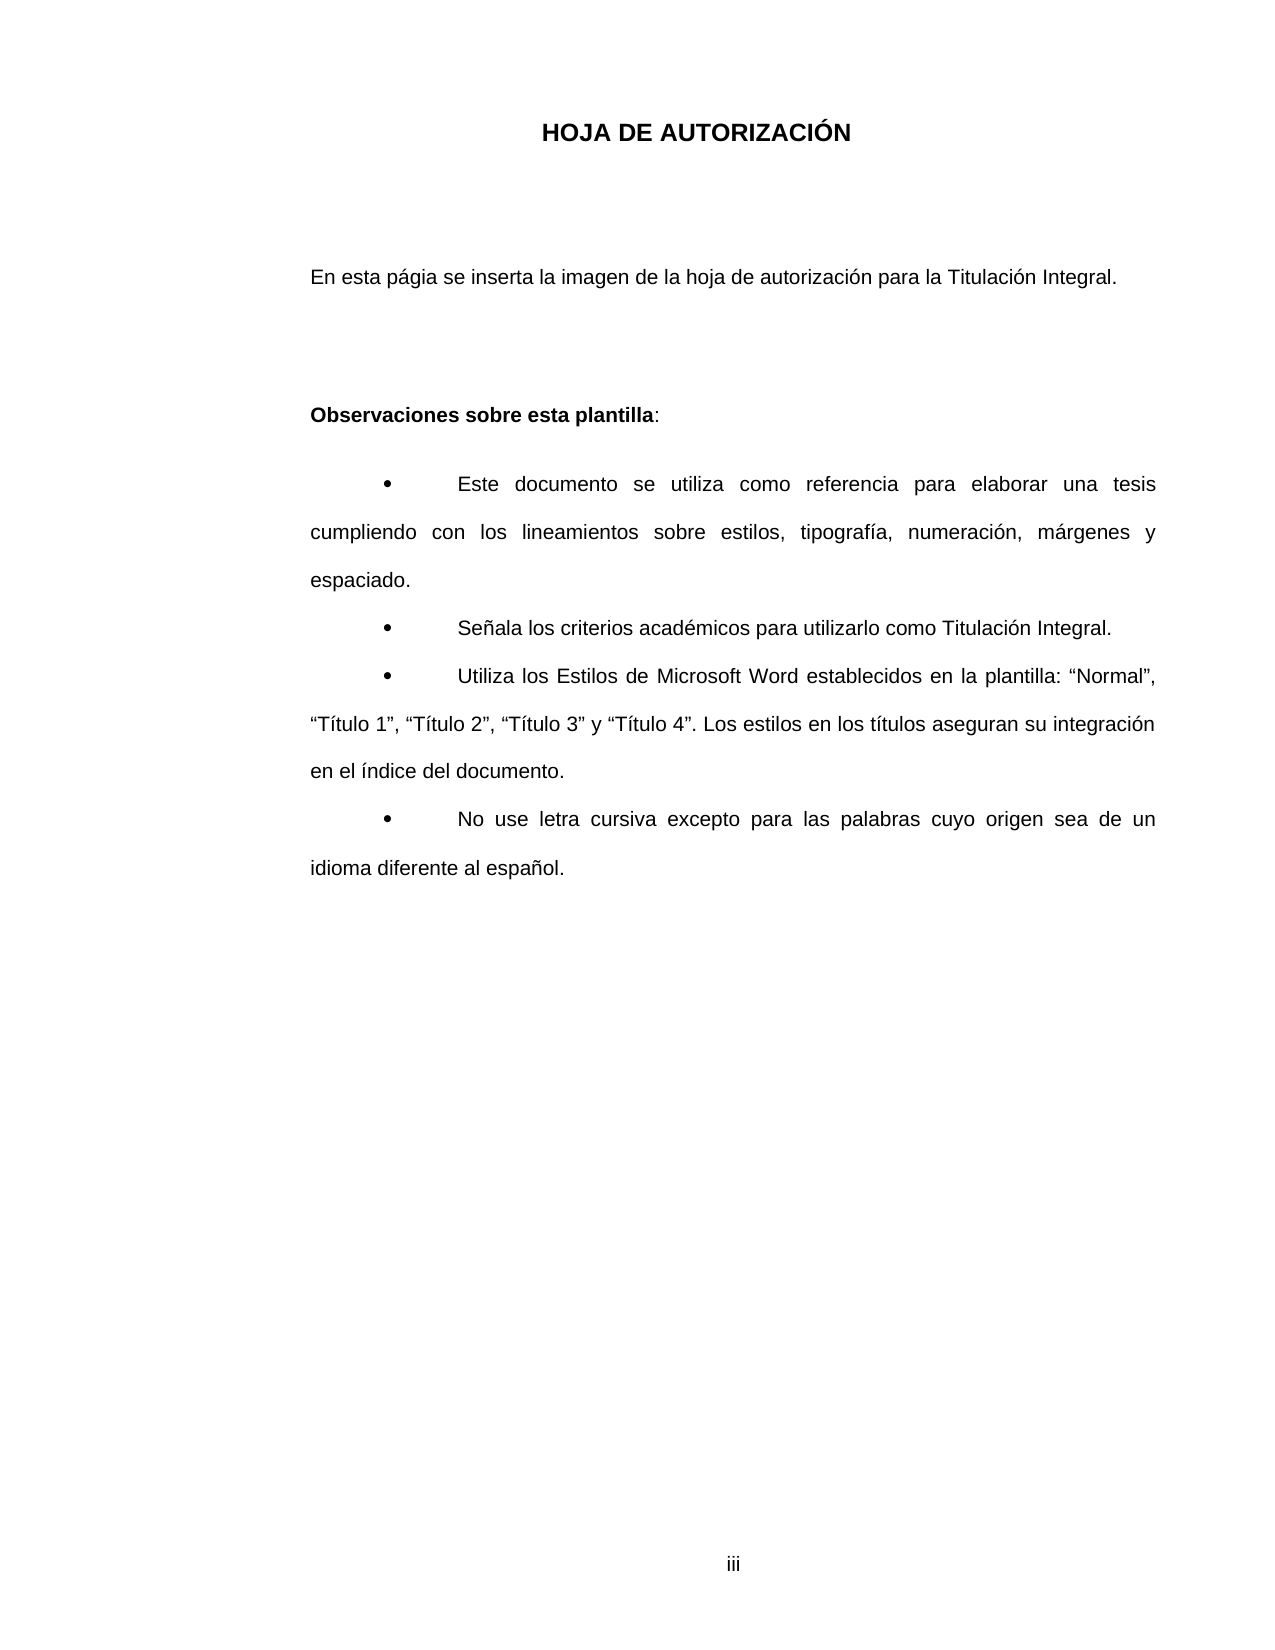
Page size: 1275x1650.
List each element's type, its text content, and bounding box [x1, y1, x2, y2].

text HOJA DE AUTORIZACIÓN [236, 118, 1157, 147]
text En esta págia se inserta la imagen de la hoja de autorización para la Titulación Integral. [236, 265, 1157, 289]
list Utiliza los Estilos de Microsoft Word establecidos en la plantilla: “Normal”, “Título 1”, “Título 2”, “Título 3” y “Título 4”. Los estilos en los títulos aseguran su integración en el índice del documento. [310, 663, 1157, 783]
list Señala los criterios académicos para utilizarlo como Titulación Integral. [310, 615, 1157, 639]
list No use letra cursiva excepto para las palabras cuyo origen sea de un idioma diferente al español. [310, 807, 1157, 879]
text Observaciones sobre esta plantilla: [236, 403, 1157, 427]
list Este documento se utiliza como referencia para elaborar una tesis cumpliendo con los lineamientos sobre estilos, tipografía, numeración, márgenes y espaciado. [310, 471, 1157, 591]
